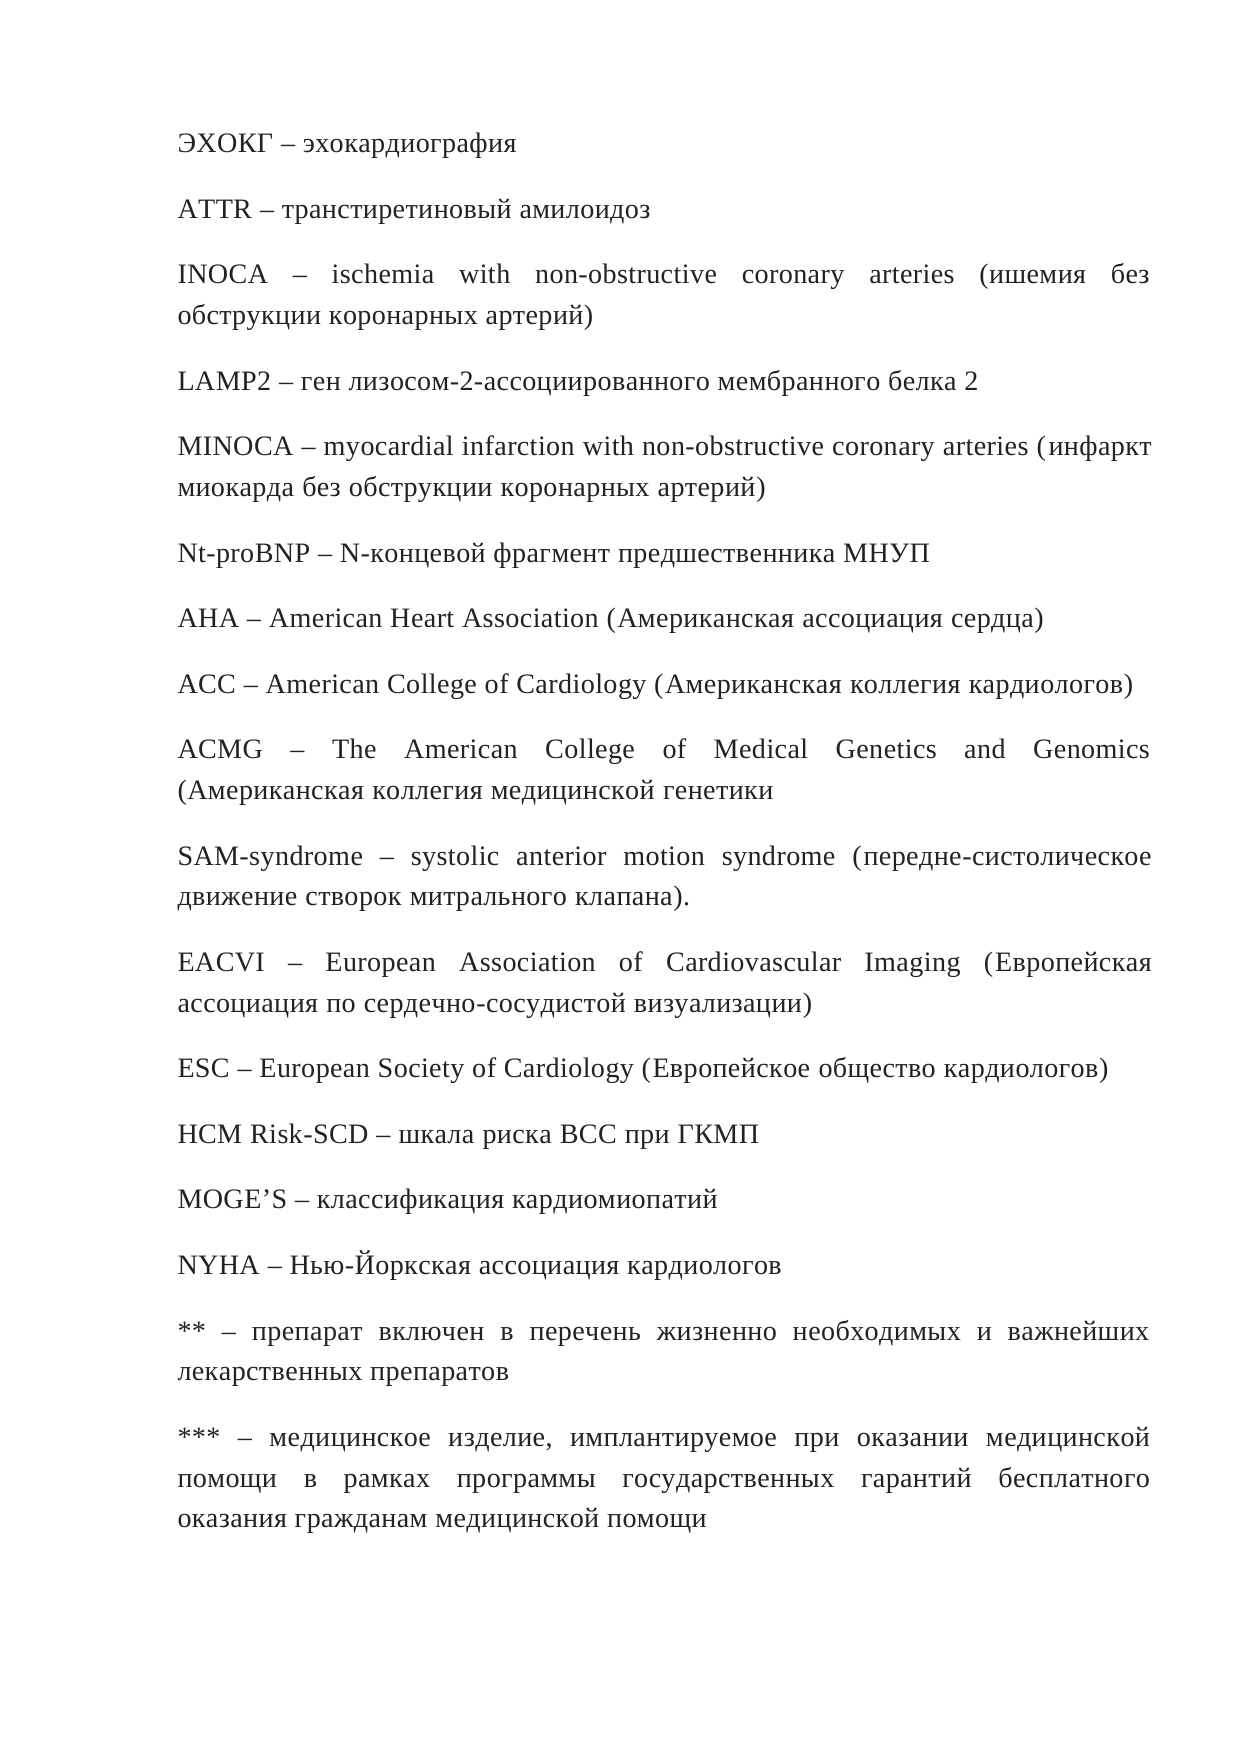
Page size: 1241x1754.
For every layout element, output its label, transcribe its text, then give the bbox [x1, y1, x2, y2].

text Nt-proBNP – N-концевой фрагмент предшественника МНУП [177, 527, 1152, 568]
text NYHA – Нью-Йоркская ассоциация кардиологов [177, 1240, 1152, 1281]
text EACVI – European Association of Cardiovascular Imaging (Европейская ассоциация по сердечно-сосудистой визуализации) [177, 937, 1152, 1018]
text INOCA – ischemia with non-obstructive coronary arteries (ишемия без обструкции коронарных артерий) [177, 249, 1152, 331]
text MOGE’S – классификация кардиомиопатий [177, 1174, 1152, 1215]
text ** – препарат включен в перечень жизненно необходимых и важнейших лекарственных препаратов [177, 1306, 1152, 1387]
text *** – медицинское изделие, имплантируемое при оказании медицинской помощи в рамках программы государственных гарантий бесплатного оказания гражданам медицинской помощи [177, 1412, 1152, 1534]
text ЭХОКГ – эхокардиография [177, 118, 1152, 159]
text ACC – American College of Cardiology (Американская коллегия кардиологов) [177, 659, 1152, 699]
text SAM-syndrome – systolic anterior motion syndrome (передне-систолическое движение створок митрального клапана). [177, 831, 1152, 912]
text HCM Risk-SCD – шкала риска ВСС при ГКМП [177, 1109, 1152, 1149]
text MINOCA – myocardial infarction with non-obstructive coronary arteries (инфаркт миокарда без обструкции коронарных артерий) [177, 421, 1152, 502]
text ATTR – транстиретиновый амилоидоз [177, 184, 1152, 224]
text ESC – European Society of Cardiology (Европейское общество кардиологов) [177, 1043, 1152, 1084]
text ACMG – The American College of Medical Genetics and Genomics (Американская коллегия медицинской генетики [177, 724, 1152, 806]
text LAMP2 – ген лизосом-2-ассоциированного мембранного белка 2 [177, 356, 1152, 396]
text AHA – American Heart Association (Американская ассоциация сердца) [177, 593, 1152, 634]
